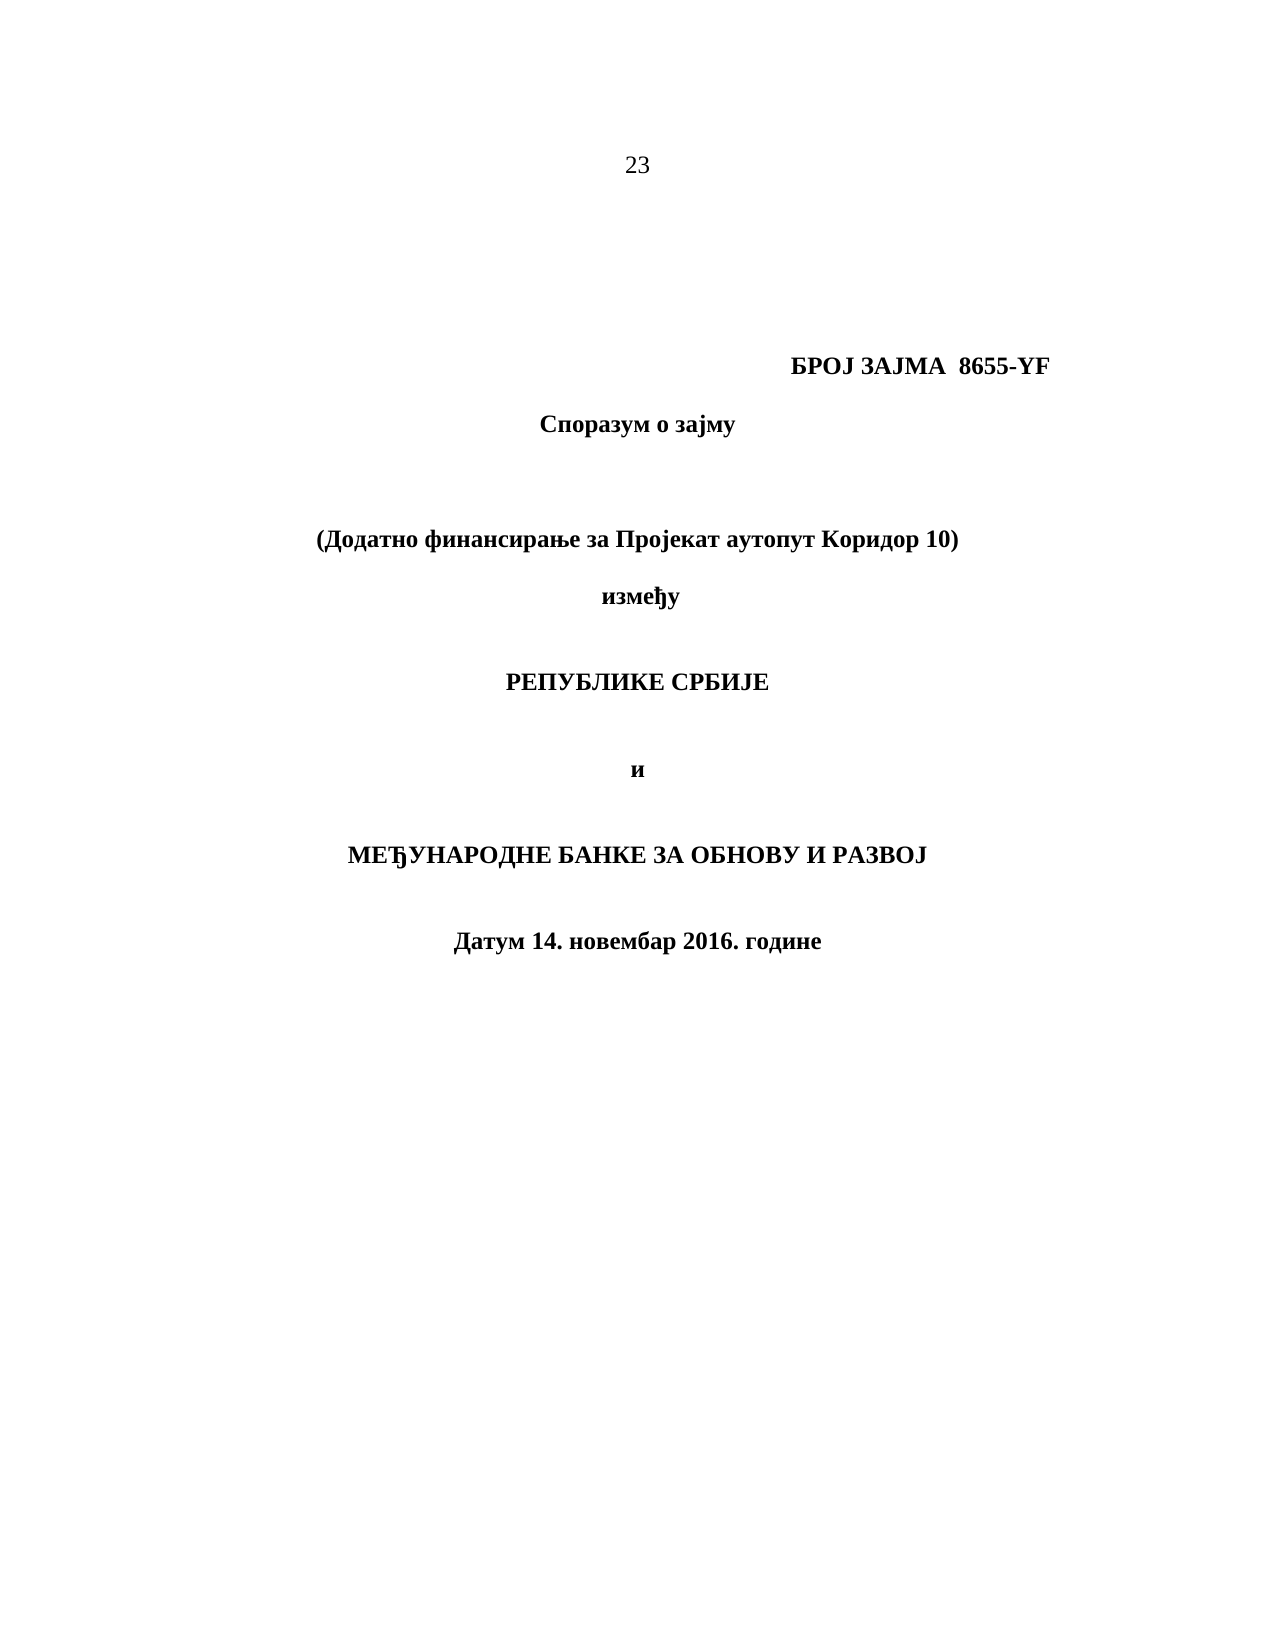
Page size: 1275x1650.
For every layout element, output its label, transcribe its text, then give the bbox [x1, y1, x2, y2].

text Датум 14. новембар 2016. године [225, 926, 1050, 955]
text БРОЈ ЗАЈМА 8655-YF [225, 351, 1050, 380]
text Споразум о зајму [225, 409, 1050, 437]
text (Додатно финансирање за Пројекат аутопут Коридор 10) [225, 524, 1050, 552]
text РЕПУБЛИКЕ СРБИЈЕ [225, 667, 1050, 696]
text између [225, 581, 1050, 610]
text МЕЂУНАРОДНЕ БАНКЕ ЗА ОБНОВУ И РАЗВОЈ [225, 840, 1050, 869]
text и [225, 754, 1050, 782]
